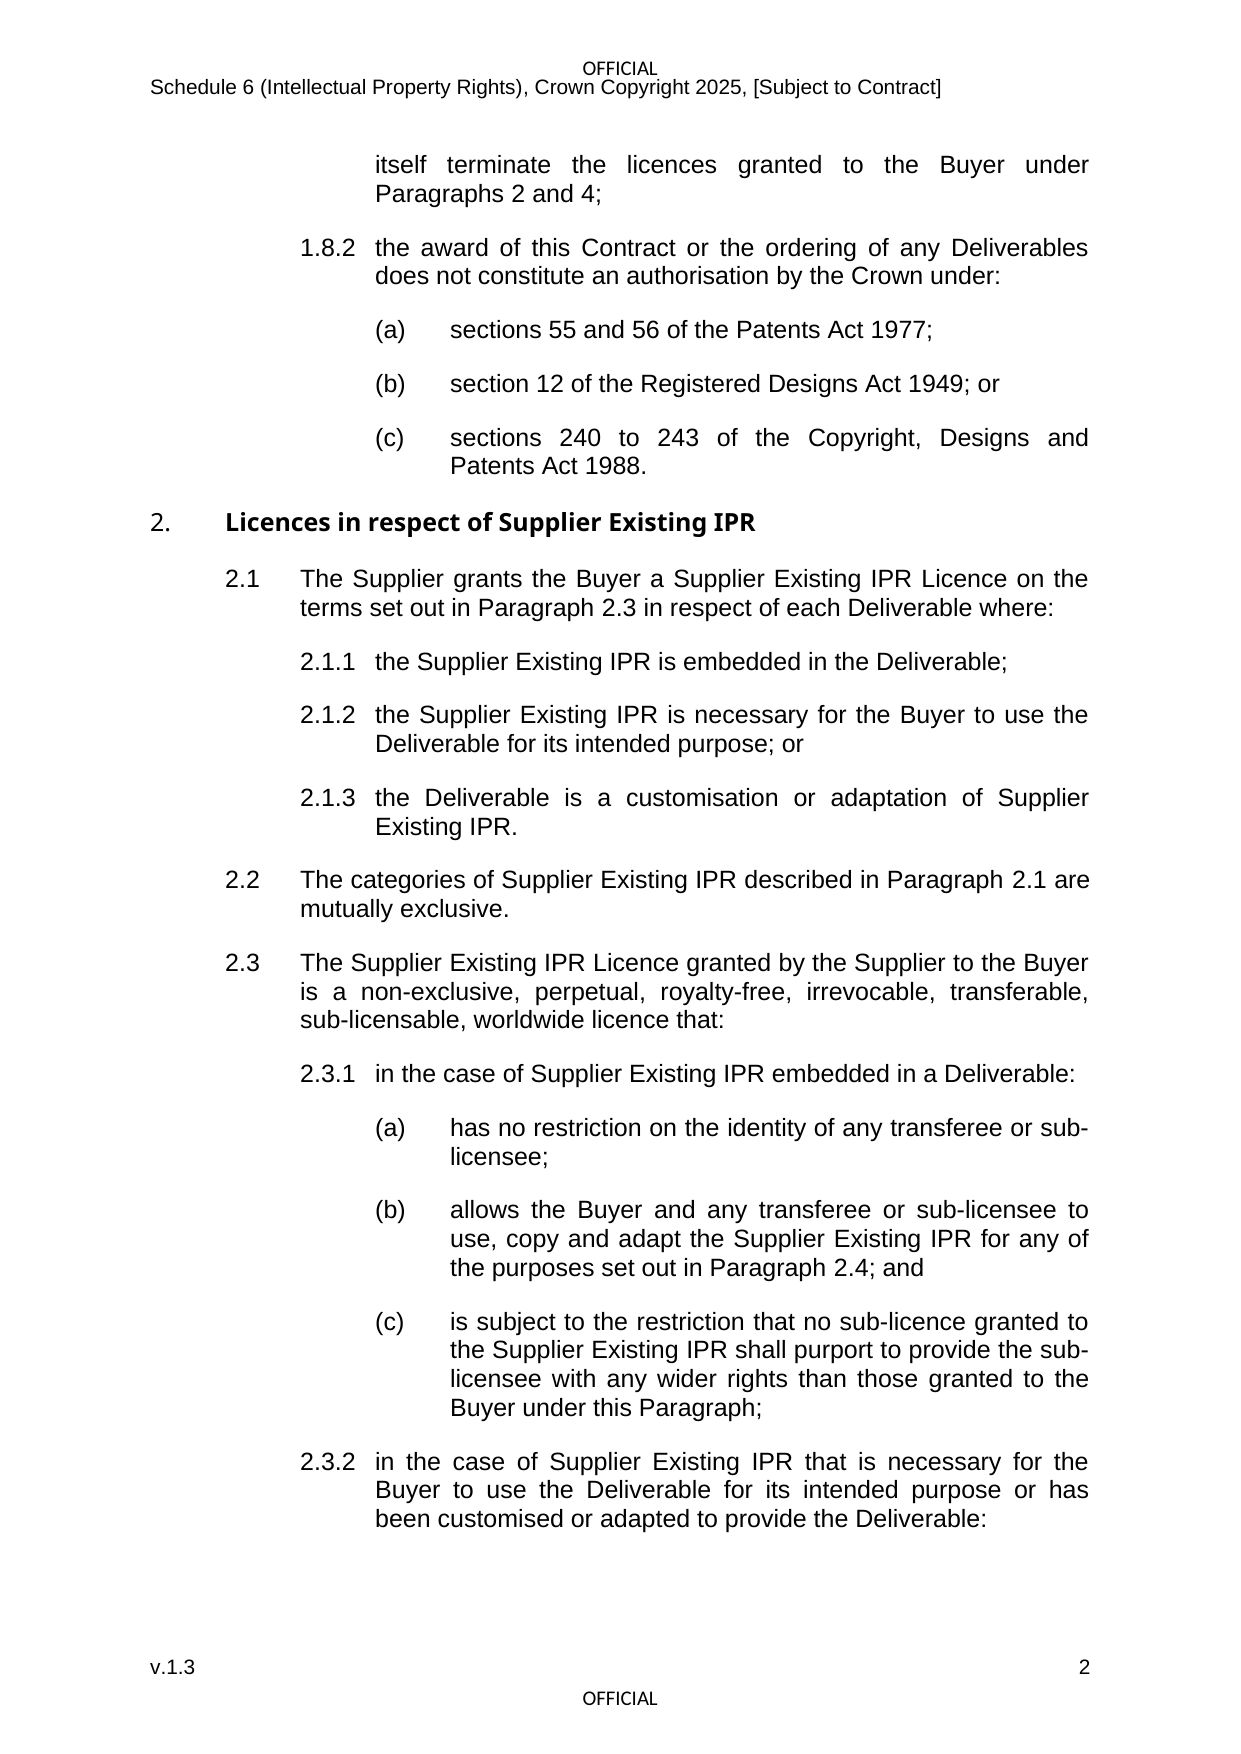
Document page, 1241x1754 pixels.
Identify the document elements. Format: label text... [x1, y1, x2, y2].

text in the case of Supplier Existing IPR that is necessary for the Buyer to use the Deliverable for its intended purpose or has been customised or adapted to provide the Deliverable: [300, 1447, 1090, 1533]
text the Supplier Existing IPR is embedded in the Deliverable; [300, 647, 1090, 675]
text the Deliverable is a customisation or adaptation of Supplier Existing IPR. [300, 783, 1090, 840]
text sections 55 and 56 of the Patents Act 1977; [375, 315, 1090, 344]
text in the case of Supplier Existing IPR embedded in a Deliverable: [300, 1059, 1090, 1088]
subtitle Licences in respect of Supplier Existing IPR [150, 505, 1090, 539]
text The Supplier grants the Buyer a Supplier Existing IPR Licence on the terms set out in Paragraph 2.3 in respect of each Deliverable where: [225, 564, 1090, 622]
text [300, 150, 1090, 207]
text the Supplier Existing IPR is necessary for the Buyer to use the Deliverable for its intended purpose; or [300, 700, 1090, 758]
text has no restriction on the identity of any transferee or sub-licensee; [375, 1113, 1090, 1170]
text The Supplier Existing IPR Licence granted by the Supplier to the Buyer is a non-exclusive, perpetual, royalty-free, irrevocable, transferable, sub-licensable, worldwide licence that: [225, 948, 1090, 1034]
text sections 240 to 243 of the Copyright, Designs and Patents Act 1988. [375, 422, 1090, 480]
text is subject to the restriction that no sub-licence granted to the Supplier Existing IPR shall purport to provide the sub-licensee with any wider rights than those granted to the Buyer under this Paragraph; [375, 1307, 1090, 1422]
text The categories of Supplier Existing IPR described in Paragraph 2.1 are mutually exclusive. [225, 865, 1090, 923]
text allows the Buyer and any transferee or sub-licensee to use, copy and adapt the Supplier Existing IPR for any of the purposes set out in Paragraph 2.4; and [375, 1195, 1090, 1282]
text the award of this Contract or the ordering of any Deliverables does not constitute an authorisation by the Crown under: [300, 232, 1090, 290]
text section 12 of the Registered Designs Act 1949; or [375, 369, 1090, 397]
